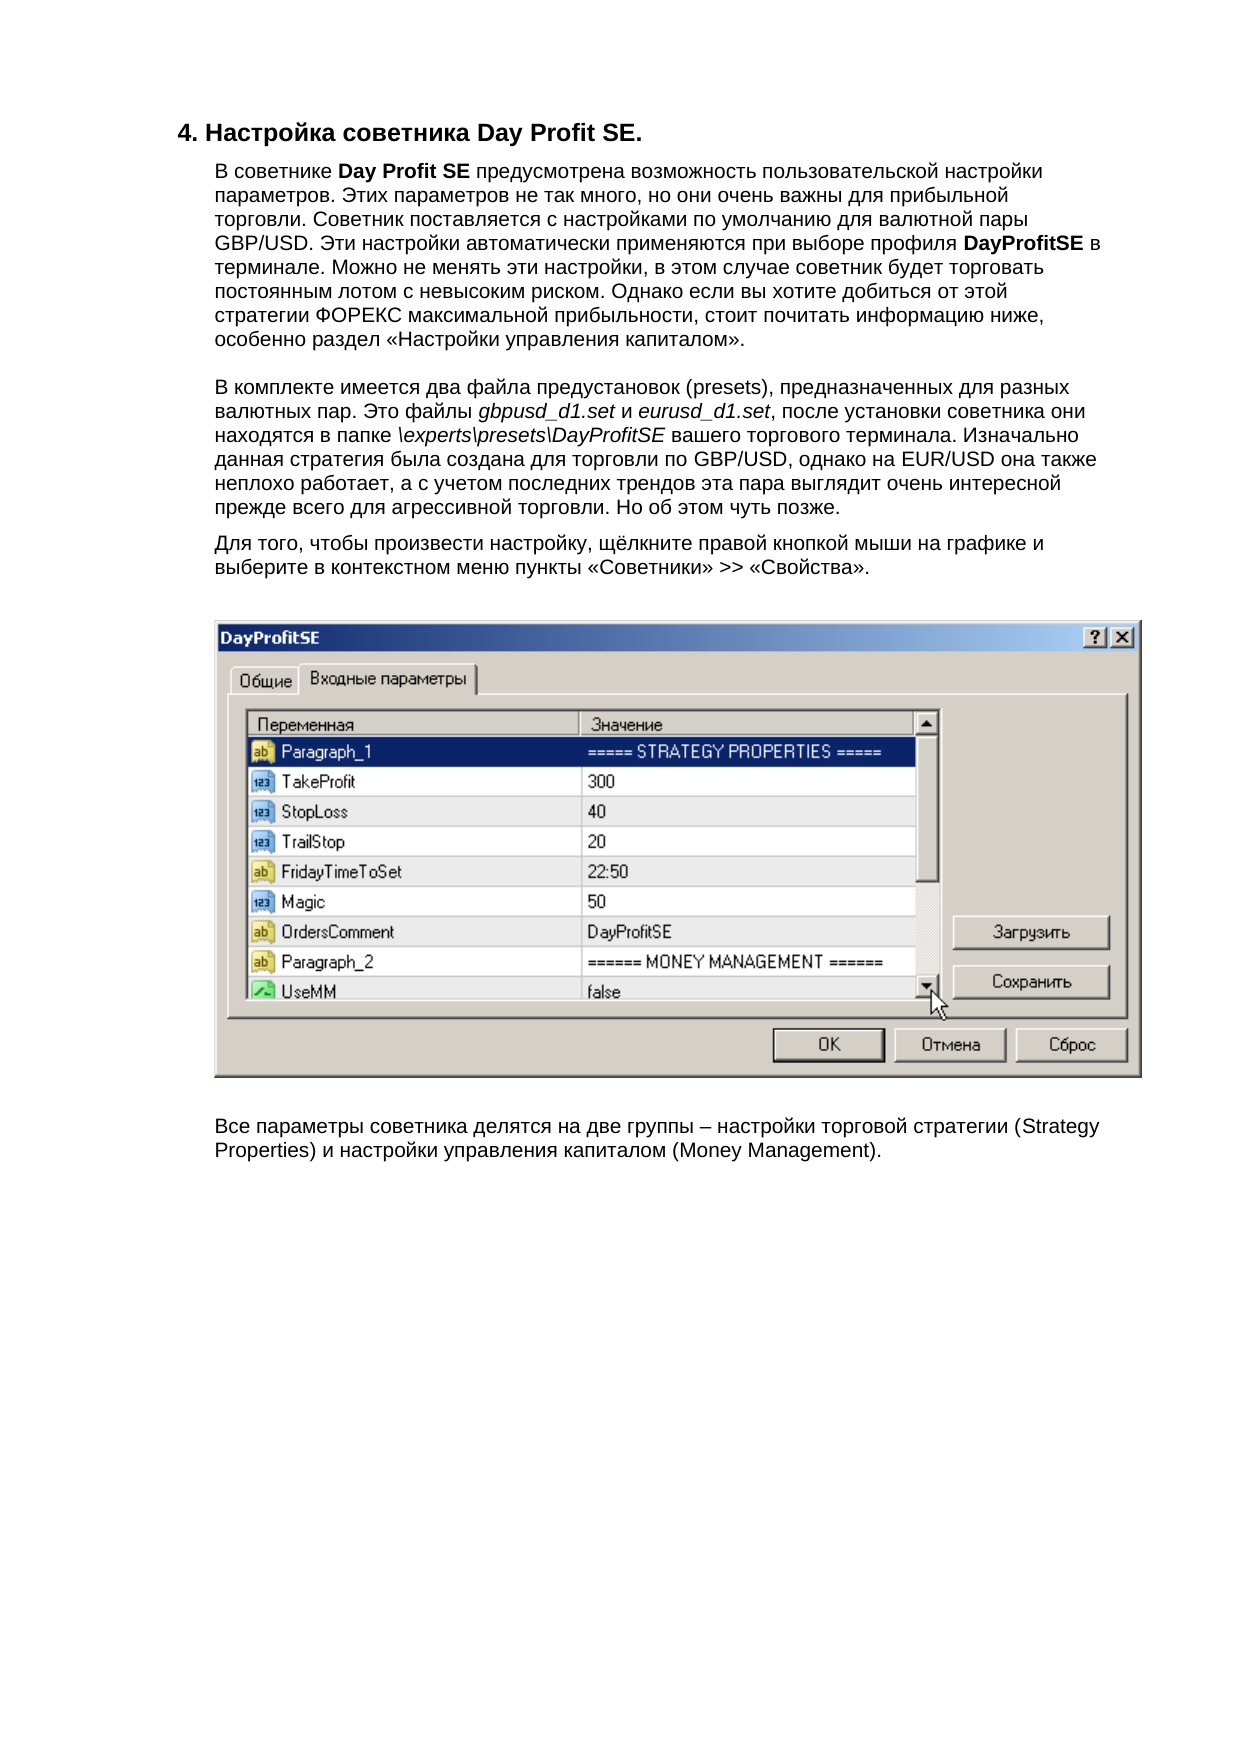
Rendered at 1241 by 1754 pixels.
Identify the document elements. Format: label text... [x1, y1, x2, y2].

text В советнике Day Profit SE предусмотрена возможность пользовательской настройки параметров. Этих параметров не так много, но они очень важны для прибыльной торговли. Советник поставляется с настройками по умолчанию для валютной пары GBP/USD. Эти настройки автоматически применяются при выборе профиля DayProfitSE в терминале. Можно не менять эти настройки, в этом случае советник будет торговать постоянным лотом с невысоким риском. Однако если вы хотите добиться от этой стратегии ФОРЕКС максимальной прибыльности, стоит почитать информацию ниже, особенно раздел «Настройки управления капиталом». В комплекте имеется два файла предустановок (presets), предназначенных для разных валютных пар. Это файлы gbpusd_d1.set и eurusd_d1.set, после установки советника они находятся в папке \experts\presets\DayProfitSE вашего торгового терминала. Изначально данная стратегия была создана для торговли по GBP/USD, однако на EUR/USD она также неплохо работает, а с учетом последних трендов эта пара выглядит очень интересной прежде всего для агрессивной торговли. Но об этом чуть позже. [214, 159, 1106, 519]
text Все параметры советника делятся на две группы – настройки торговой стратегии (Strategy Properties) и настройки управления капиталом (Money Management). [214, 1090, 1106, 1162]
text 4. Настройка советника Day Profit SE. [177, 118, 1106, 147]
picture [214, 620, 1142, 1078]
text Для того, чтобы произвести настройку, щёлкните правой кнопкой мыши на графике и выберите в контекстном меню пункты «Советники» >> «Свойства». [214, 531, 1106, 608]
